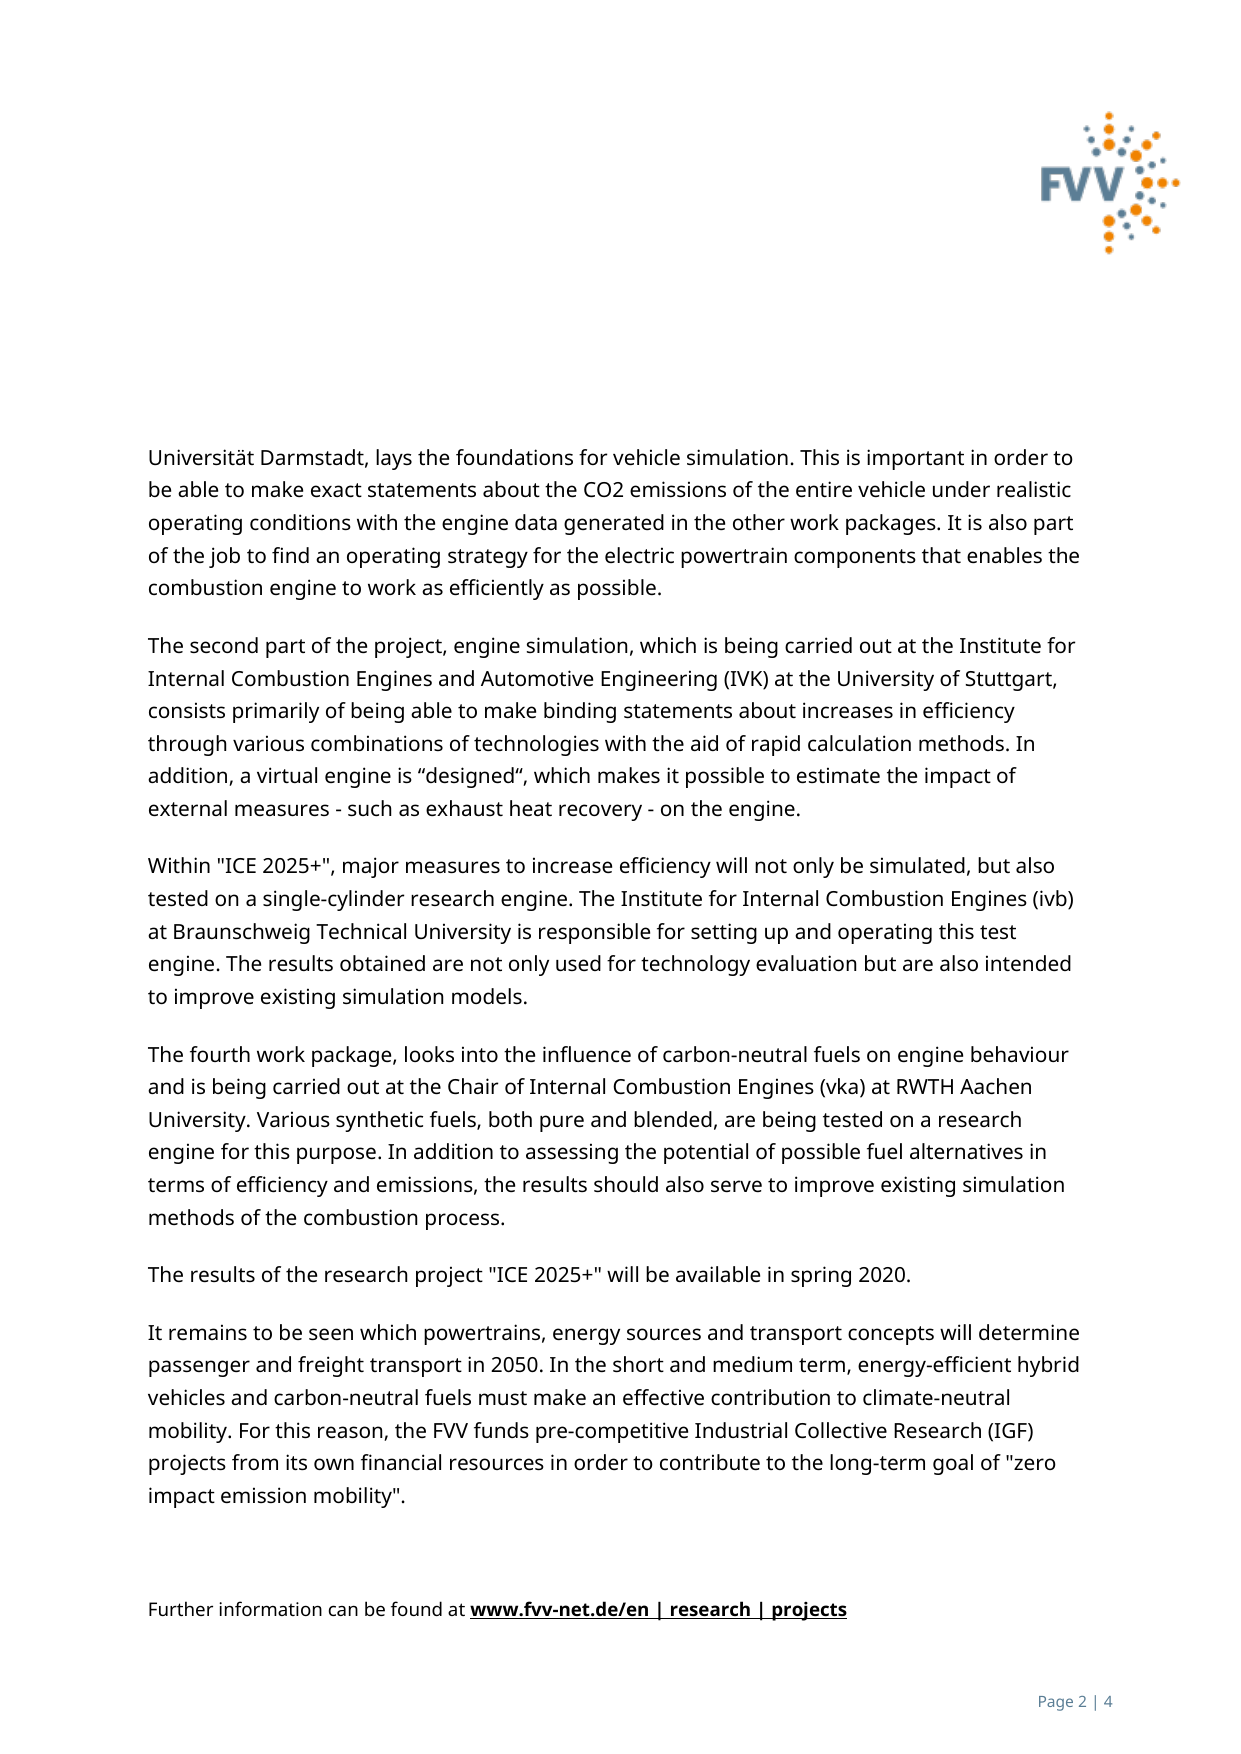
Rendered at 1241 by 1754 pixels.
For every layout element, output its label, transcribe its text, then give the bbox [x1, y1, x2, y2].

text It remains to be seen which powertrains, energy sources and transport concepts will determine passenger and freight transport in 2050. In the short and medium term, energy-efficient hybrid vehicles and carbon-neutral fuels must make an effective contribution to climate-neutral mobility. For this reason, the FVV funds pre-competitive Industrial Collective Research (IGF) projects from its own financial resources in order to contribute to the long-term goal of "zero impact emission mobility". [148, 1318, 1087, 1509]
text The second part of the project, engine simulation, which is being carried out at the Institute for Internal Combustion Engines and Automotive Engineering (IVK) at the University of Stuttgart, consists primarily of being able to make binding statements about increases in efficiency through various combinations of technologies with the aid of rapid calculation methods. In addition, a virtual engine is “designed“, which makes it possible to estimate the impact of external measures - such as exhaust heat recovery - on the engine. [148, 631, 1087, 822]
text Further information can be found at www.fvv-net.de/en | research | projects [148, 1596, 1087, 1622]
text The results of the research project "ICE 2025+" will be available in spring 2020. [148, 1260, 1087, 1289]
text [148, 443, 1087, 602]
text The fourth work package, looks into the influence of carbon-neutral fuels on engine behaviour and is being carried out at the Chair of Internal Combustion Engines (vka) at RWTH Aachen University. Various synthetic fuels, both pure and blended, are being tested on a research engine for this purpose. In addition to assessing the potential of possible fuel alternatives in terms of efficiency and emissions, the results should also serve to improve existing simulation methods of the combustion process. [148, 1040, 1087, 1231]
text Within "ICE 2025+", major measures to increase efficiency will not only be simulated, but also tested on a single-cylinder research engine. The Institute for Internal Combustion Engines (ivb) at Braunschweig Technical University is responsible for setting up and operating this test engine. The results obtained are not only used for technology evaluation but are also intended to improve existing simulation models. [148, 852, 1087, 1011]
